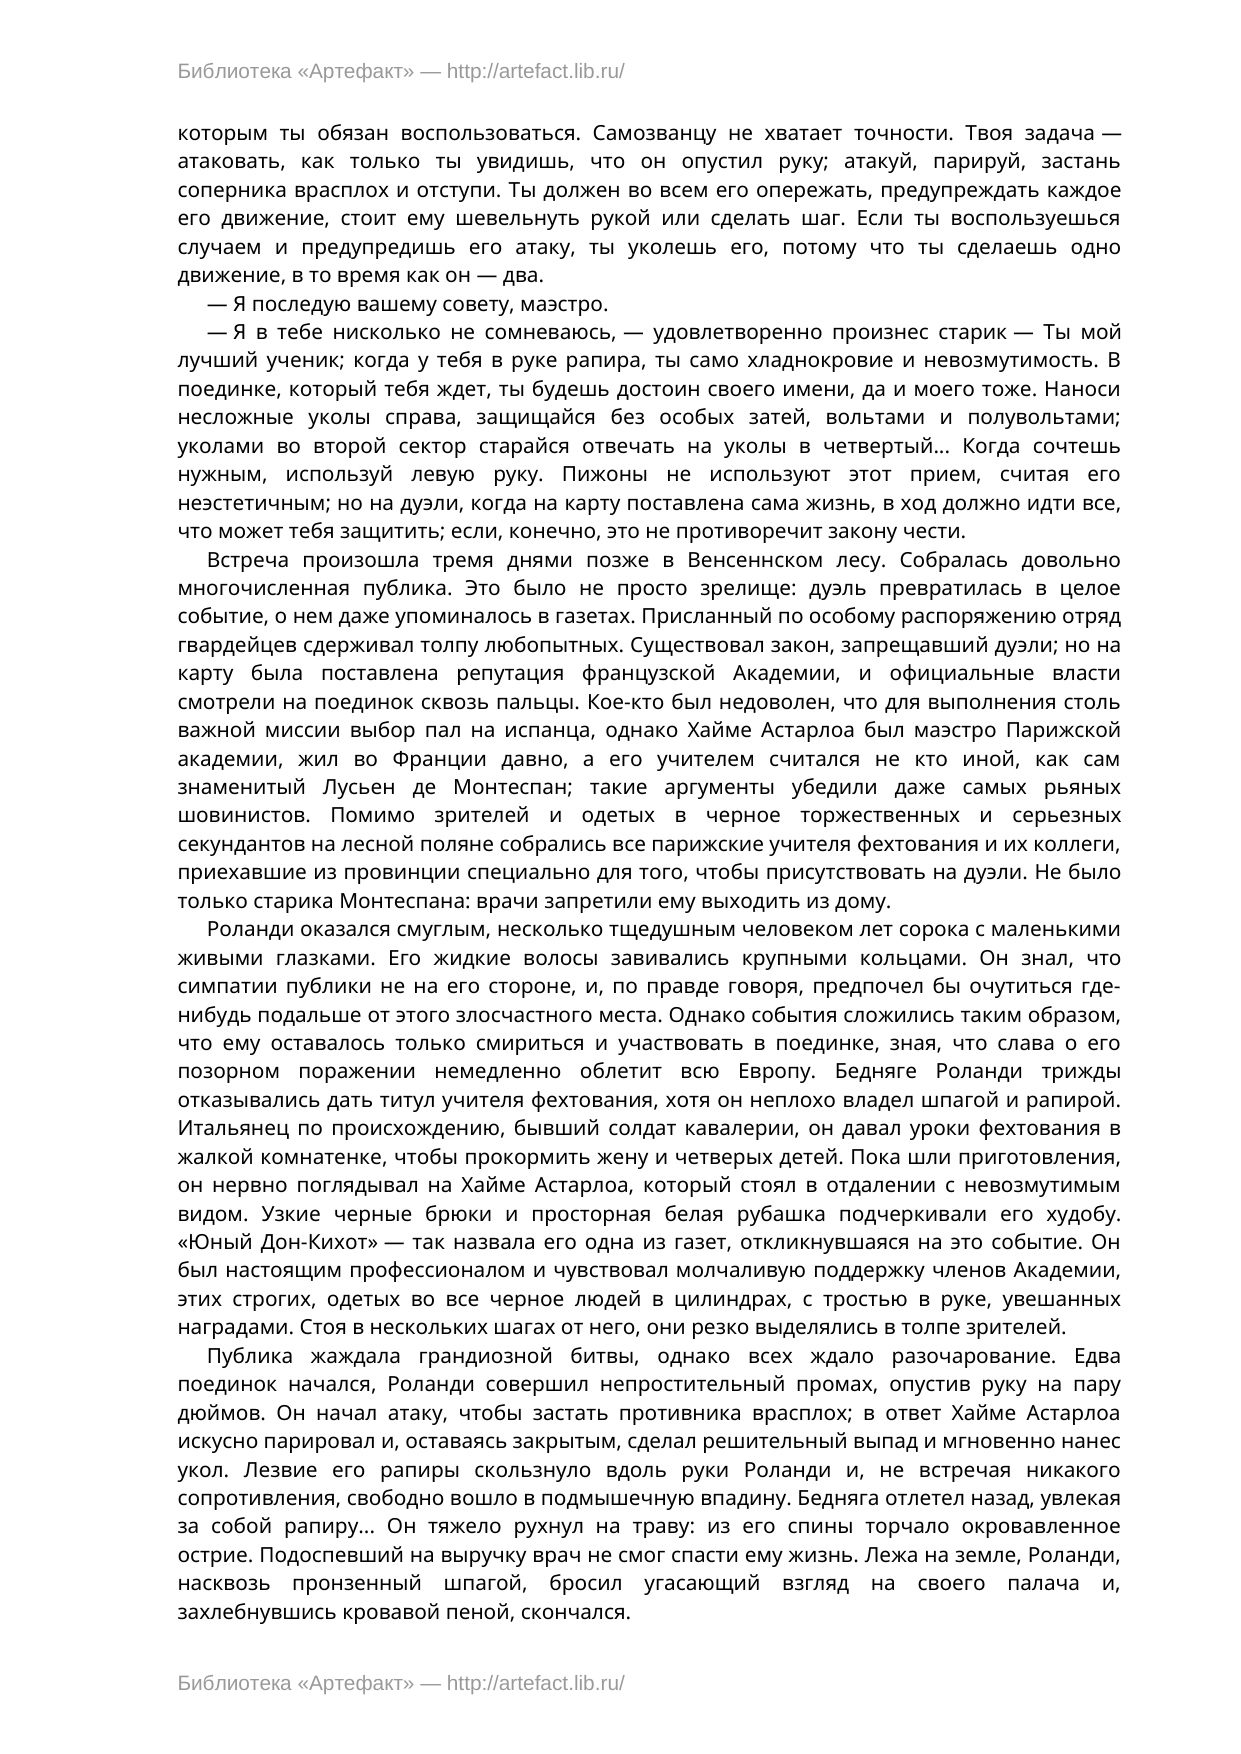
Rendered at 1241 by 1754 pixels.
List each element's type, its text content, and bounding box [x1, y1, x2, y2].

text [177, 118, 1122, 289]
text Публика жаждала грандиозной битвы, однако всех ждало разочарование. Едва поединок начался, Роланди совершил непростительный промах, опустив руку на пару дюймов. Он начал атаку, чтобы застать противника врасплох; в ответ Хайме Астарлоа искусно парировал и, оставаясь закрытым, сделал решительный выпад и мгновенно нанес укол. Лезвие его рапиры скользнуло вдоль руки Роланди и, не встречая никакого сопротивления, свободно вошло в подмышечную впадину. Бедняга отлетел назад, увлекая за собой рапиру... Он тяжело рухнул на траву: из его спины торчало окровавленное острие. Подоспевший на выручку врач не смог спасти ему жизнь. Лежа на земле, Роланди, насквозь пронзенный шпагой, бросил угасающий взгляд на своего палача и, захлебнувшись кровавой пеной, скончался. [177, 1341, 1122, 1625]
text Роланди оказался смуглым, несколько тщедушным человеком лет сорока с маленькими живыми глазками. Его жидкие волосы завивались крупными кольцами. Он знал, что симпатии публики не на его стороне, и, по правде говоря, предпочел бы очутиться где-нибудь подальше от этого злосчастного места. Однако события сложились таким образом, что ему оставалось только смириться и участвовать в поединке, зная, что слава о его позорном поражении немедленно облетит всю Европу. Бедняге Роланди трижды отказывались дать титул учителя фехтования, хотя он неплохо владел шпагой и рапирой. Итальянец по происхождению, бывший солдат кавалерии, он давал уроки фехтования в жалкой комнатенке, чтобы прокормить жену и четверых детей. Пока шли приготовления, он нервно поглядывал на Хайме Астарлоа, который стоял в отдалении с невозмутимым видом. Узкие черные брюки и просторная белая рубашка подчеркивали его худобу. «Юный Дон-Кихот» — так назвала его одна из газет, откликнувшаяся на это событие. Он был настоящим профессионалом и чувствовал молчаливую поддержку членов Академии, этих строгих, одетых во все черное людей в цилиндрах, с тростью в руке, увешанных наградами. Стоя в нескольких шагах от него, они резко выделялись в толпе зрителей. [177, 914, 1122, 1341]
text — Я последую вашему совету, маэстро. [177, 289, 1122, 317]
text — Я в тебе нисколько не сомневаюсь, — удовлетворенно произнес старик — Ты мой лучший ученик; когда у тебя в руке рапира, ты само хладнокровие и невозмутимость. В поединке, который тебя ждет, ты будешь достоин своего имени, да и моего тоже. Наноси несложные уколы справа, защищайся без особых затей, вольтами и полувольтами; уколами во второй сектор старайся отвечать на уколы в четвертый... Когда сочтешь нужным, используй левую руку. Пижоны не используют этот прием, считая его неэстетичным; но на дуэли, когда на карту поставлена сама жизнь, в ход должно идти все, что может тебя защитить; если, конечно, это не противоречит закону чести. [177, 317, 1122, 545]
text Встреча произошла тремя днями позже в Венсеннском лесу. Собралась довольно многочисленная публика. Это было не просто зрелище: дуэль превратилась в целое событие, о нем даже упоминалось в газетах. Присланный по особому распоряжению отряд гвардейцев сдерживал толпу любопытных. Существовал закон, запрещавший дуэли; но на карту была поставлена репутация французской Академии, и официальные власти смотрели на поединок сквозь пальцы. Кое-кто был недоволен, что для выполнения столь важной миссии выбор пал на испанца, однако Хайме Астарлоа был маэстро Парижской академии, жил во Франции давно, а его учителем считался не кто иной, как сам знаменитый Лусьен де Монтеспан; такие аргументы убедили даже самых рьяных шовинистов. Помимо зрителей и одетых в черное торжественных и серьезных секундантов на лесной поляне собрались все парижские учителя фехтования и их коллеги, приехавшие из провинции специально для того, чтобы присутствовать на дуэли. Не было только старика Монтеспана: врачи запретили ему выходить из дому. [177, 545, 1122, 914]
